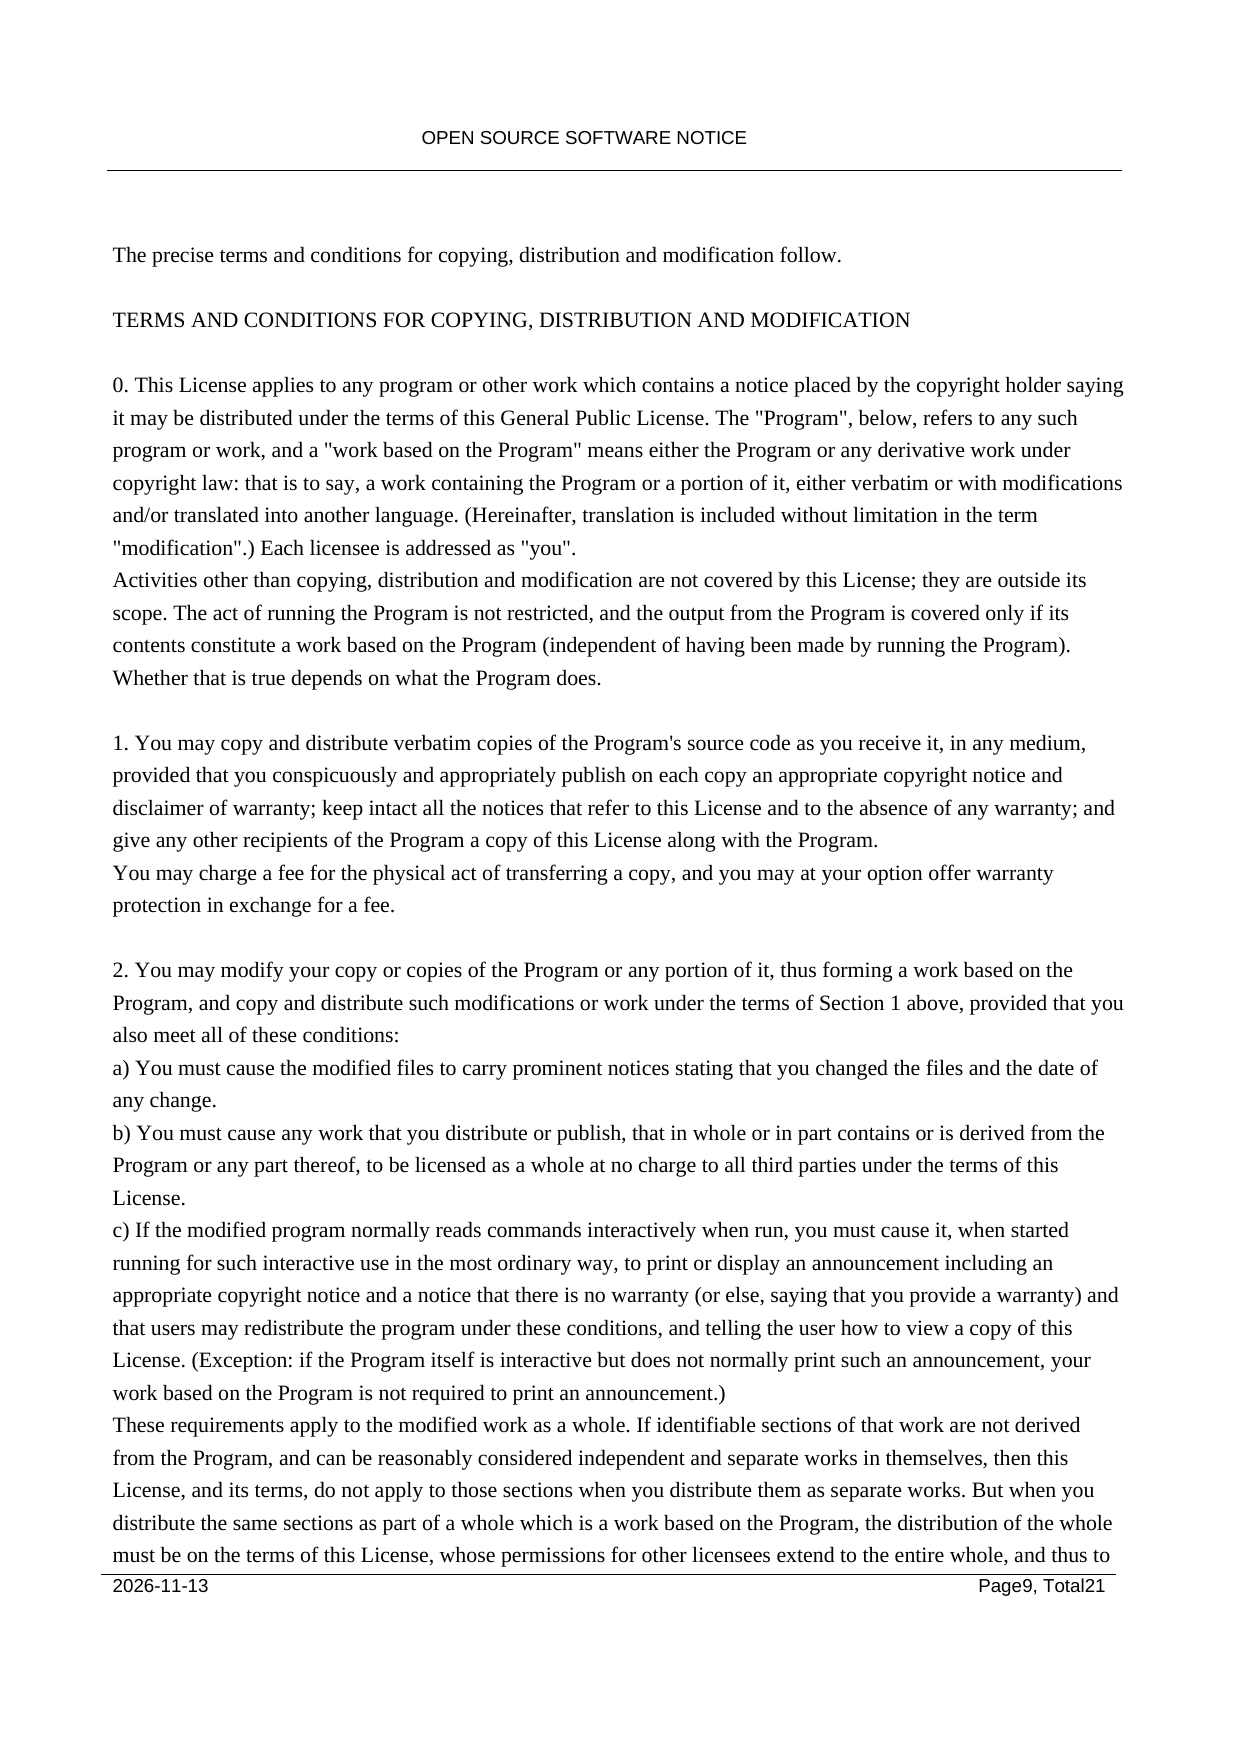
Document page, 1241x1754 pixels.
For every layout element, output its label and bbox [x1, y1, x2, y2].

text [112, 206, 1128, 1571]
